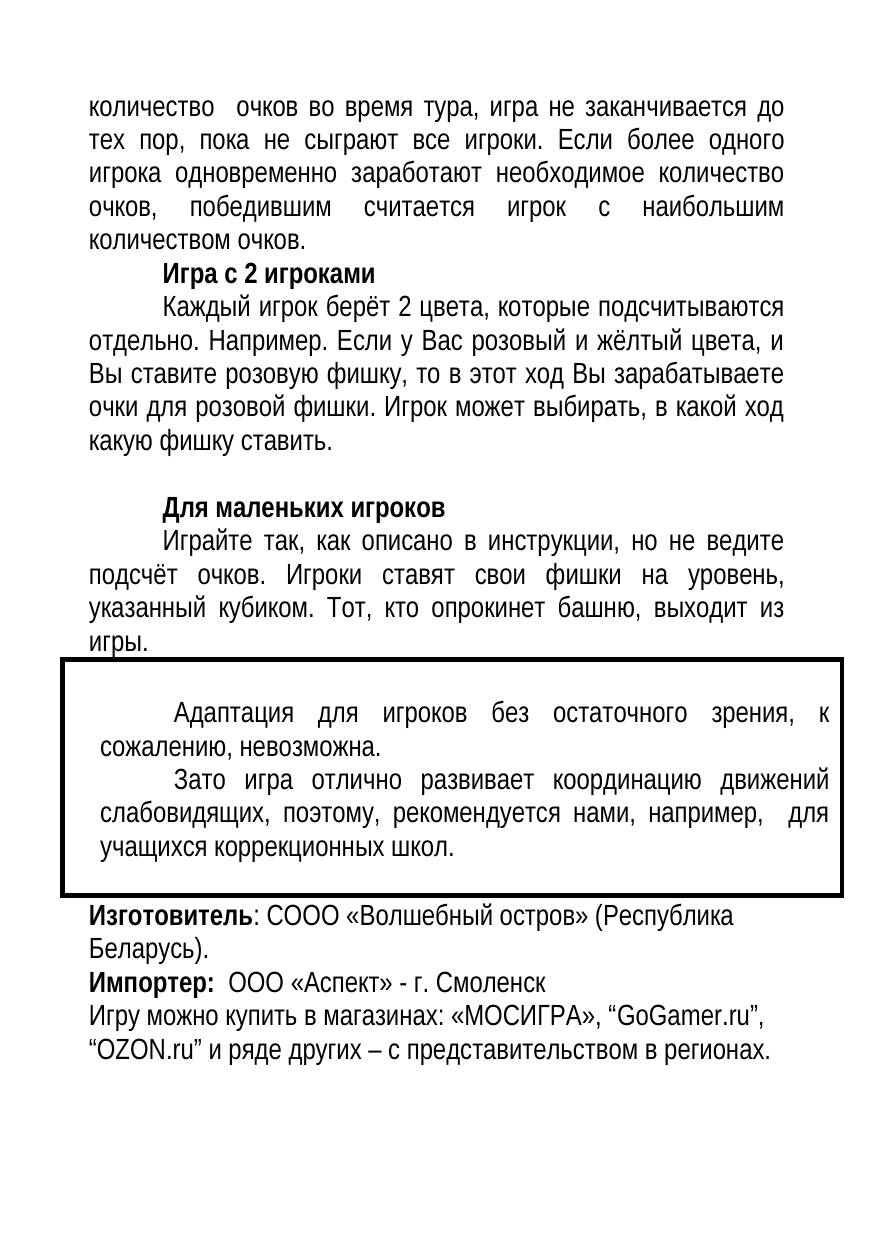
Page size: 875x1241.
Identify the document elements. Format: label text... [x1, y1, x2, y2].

text Играйте так, как описано в инструкции, но не ведите подсчёт очков. Игроки ставят свои фишки на уровень, указанный кубиком. Тот, кто опрокинет башню, выходит из игры. [89, 523, 785, 657]
text Импортер: ООО «Аспект» - г. Смоленск [89, 965, 785, 998]
text Изготовитель: СООО «Волшебный остров» (Республика Беларусь). [89, 898, 785, 965]
text Игру можно купить в магазинах: «МОСИГРА», “GoGamer.ru”, “OZON.ru” и ряде других – с представительством в регионах. [89, 998, 785, 1065]
table_header Адаптация для игроков без остаточного зрения, к сожалению, невозможна. Зато игра отлично развивает координацию движений слабовидящих, поэтому, рекомендуется нами, например, для учащихся коррекционных школ. [65, 662, 840, 893]
text Игра с 2 игроками [89, 256, 785, 289]
text Каждый игрок берёт 2 цвета, которые подсчитываются отдельно. Например. Если у Вас розовый и жёлтый цвета, и Вы ставите розовую фишку, то в этот ход Вы зарабатываете очки для розовой фишки. Игрок может выбирать, в какой ход какую фишку ставить. [89, 289, 785, 456]
text Для маленьких игроков [89, 490, 785, 523]
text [89, 89, 785, 256]
